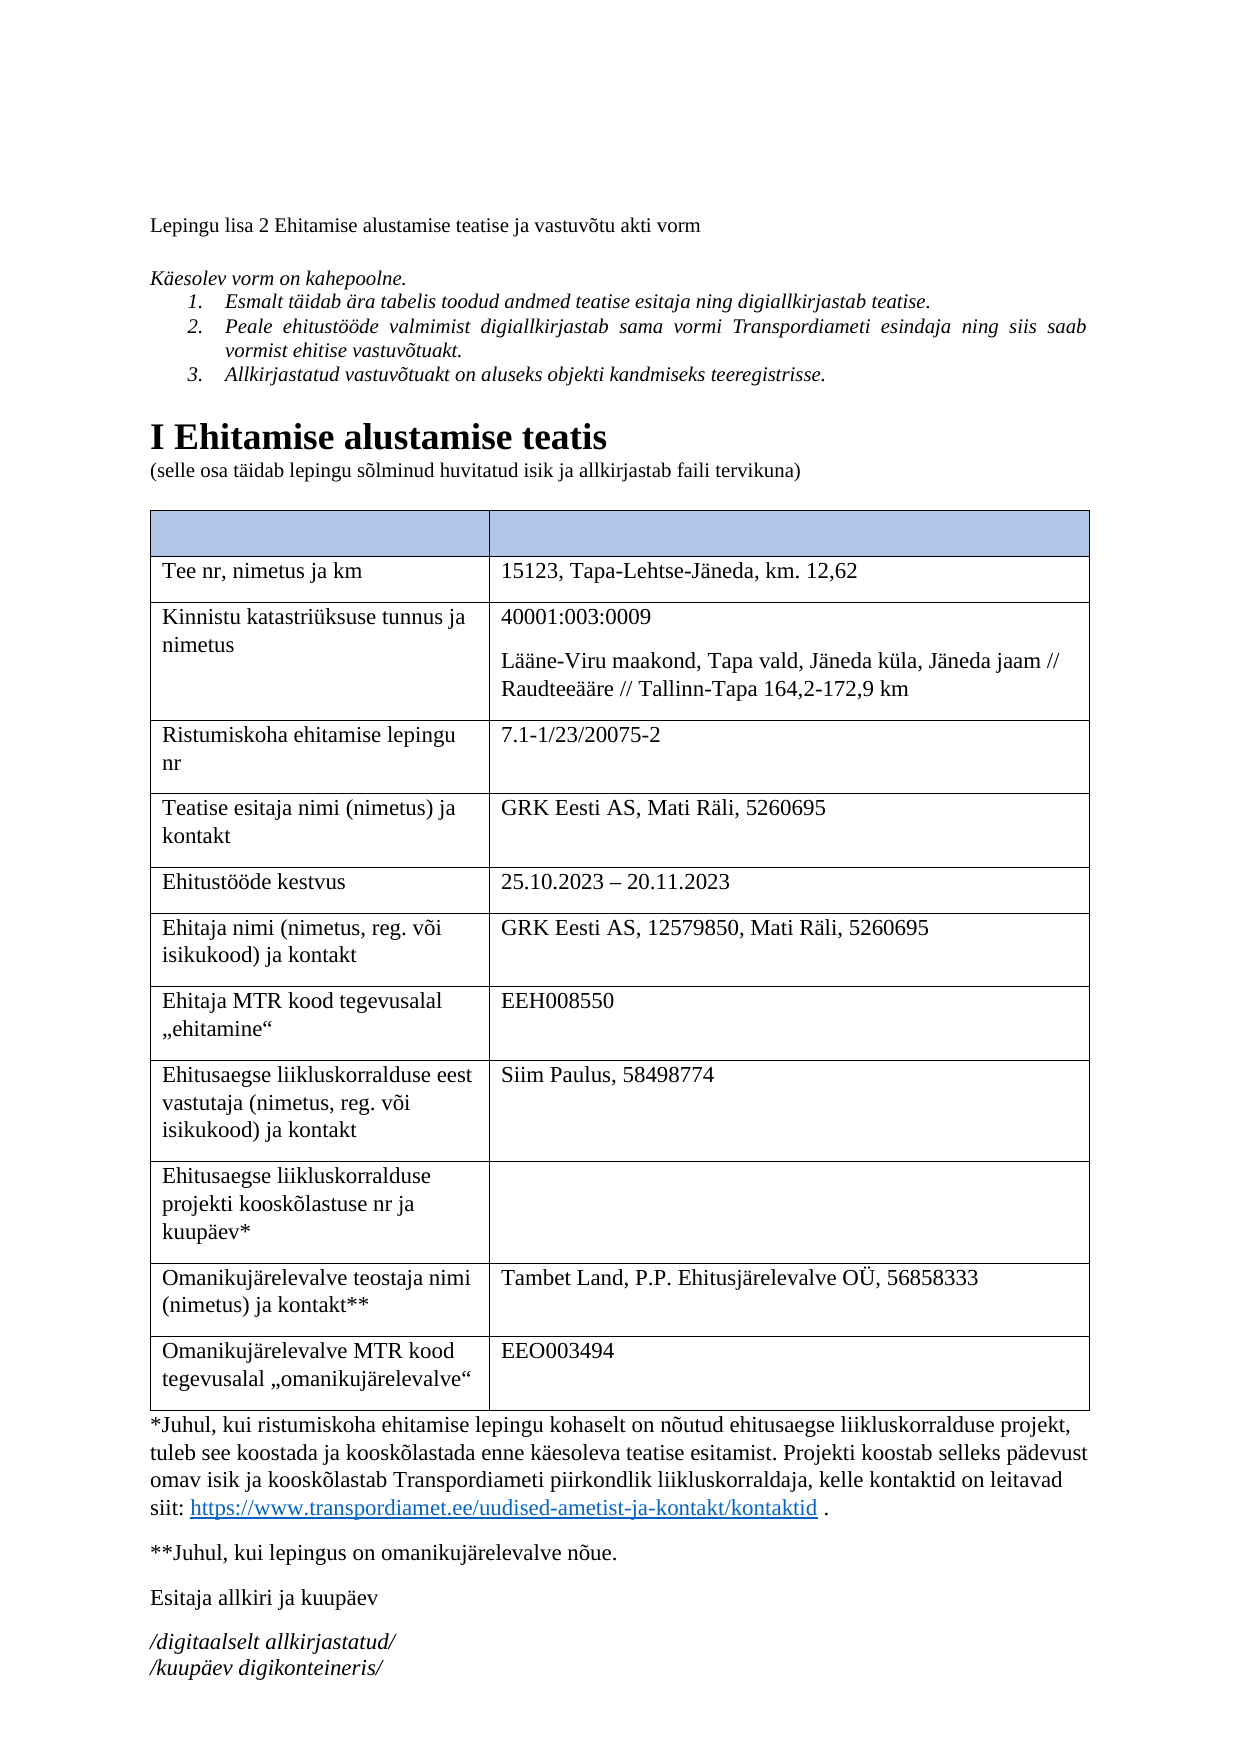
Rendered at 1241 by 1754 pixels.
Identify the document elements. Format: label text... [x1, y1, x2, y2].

text Lepingu lisa 2 Ehitamise alustamise teatise ja vastuvõtu akti vorm [150, 213, 1090, 237]
list Esmalt täidab ära tabelis toodud andmed teatise esitaja ning digiallkirjastab teatise. [187, 289, 1090, 313]
table_cell 15123, Tapa-Lehtse-Jäneda, km. 12,62 [490, 557, 1089, 602]
list Allkirjastatud vastuvõtuakt on aluseks objekti kandmiseks teeregistrisse. [187, 362, 1090, 386]
text Käesolev vorm on kahepoolne. [150, 265, 1090, 289]
table_cell EEH008550 [490, 987, 1089, 1059]
table_cell [490, 1162, 1089, 1262]
table_cell Teatise esitaja nimi (nimetus) ja kontakt [151, 794, 489, 867]
text *Juhul, kui ristumiskoha ehitamise lepingu kohaselt on nõutud ehitusaegse liikluskorralduse projekt, tuleb see koostada ja kooskõlastada enne käesoleva teatise esitamist. Projekti koostab selleks pädevust omav isik ja kooskõlastab Transpordiameti piirkondlik liikluskorraldaja, kelle kontaktid on leitavad siit: https://www.transpordiamet.ee/uudised-ametist-ja-kontakt/kontaktid . [150, 1411, 1090, 1521]
table_cell 25.10.2023 – 20.11.2023 [490, 868, 1089, 912]
table_cell Omanikujärelevalve teostaja nimi (nimetus) ja kontakt** [151, 1264, 489, 1336]
text /kuupäev digikonteineris/ [150, 1654, 1090, 1681]
table_cell Siim Paulus, 58498774 [490, 1061, 1089, 1161]
text (selle osa täidab lepingu sõlminud huvitatud isik ja allkirjastab faili tervikuna) [150, 458, 1090, 482]
table_cell 7.1-1/23/20075-2 [490, 721, 1089, 793]
table_header [151, 511, 489, 556]
list Peale ehitustööde valmimist digiallkirjastab sama vormi Transpordiameti esindaja ning siis saab vormist ehitise vastuvõtuakt. [187, 313, 1090, 362]
text **Juhul, kui lepingus on omanikujärelevalve nõue. [150, 1539, 1090, 1565]
table_cell Ehitusaegse liikluskorralduse projekti kooskõlastuse nr ja kuupäev* [151, 1162, 489, 1262]
table_cell Ehitustööde kestvus [151, 868, 489, 912]
table_cell Tee nr, nimetus ja km [151, 557, 489, 602]
table_cell GRK Eesti AS, Mati Räli, 5260695 [490, 794, 1089, 867]
table_cell Ehitusaegse liikluskorralduse eest vastutaja (nimetus, reg. või isikukood) ja kontakt [151, 1061, 489, 1161]
table_cell Kinnistu katastriüksuse tunnus ja nimetus [151, 603, 489, 720]
table_cell EEO003494 [490, 1337, 1089, 1409]
text Esitaja allkiri ja kuupäev [150, 1583, 1090, 1610]
text I Ehitamise alustamise teatis [150, 414, 1090, 458]
text /digitaalselt allkirjastatud/ [150, 1628, 1090, 1654]
table_cell Ristumiskoha ehitamise lepingu nr [151, 721, 489, 793]
table_cell Ehitaja MTR kood tegevusalal „ehitamine“ [151, 987, 489, 1059]
table_cell GRK Eesti AS, 12579850, Mati Räli, 5260695 [490, 914, 1089, 986]
table_cell Ehitaja nimi (nimetus, reg. või isikukood) ja kontakt [151, 914, 489, 986]
table_cell Omanikujärelevalve MTR kood tegevusalal „omanikujärelevalve“ [151, 1337, 489, 1409]
table_cell 40001:003:0009 Lääne-Viru maakond, Tapa vald, Jäneda küla, Jäneda jaam // Raudteeääre // Tallinn-Tapa 164,2-172,9 km [490, 603, 1089, 720]
table_cell Tambet Land, P.P. Ehitusjärelevalve OÜ, 56858333 [490, 1264, 1089, 1336]
table_header [490, 511, 1089, 556]
